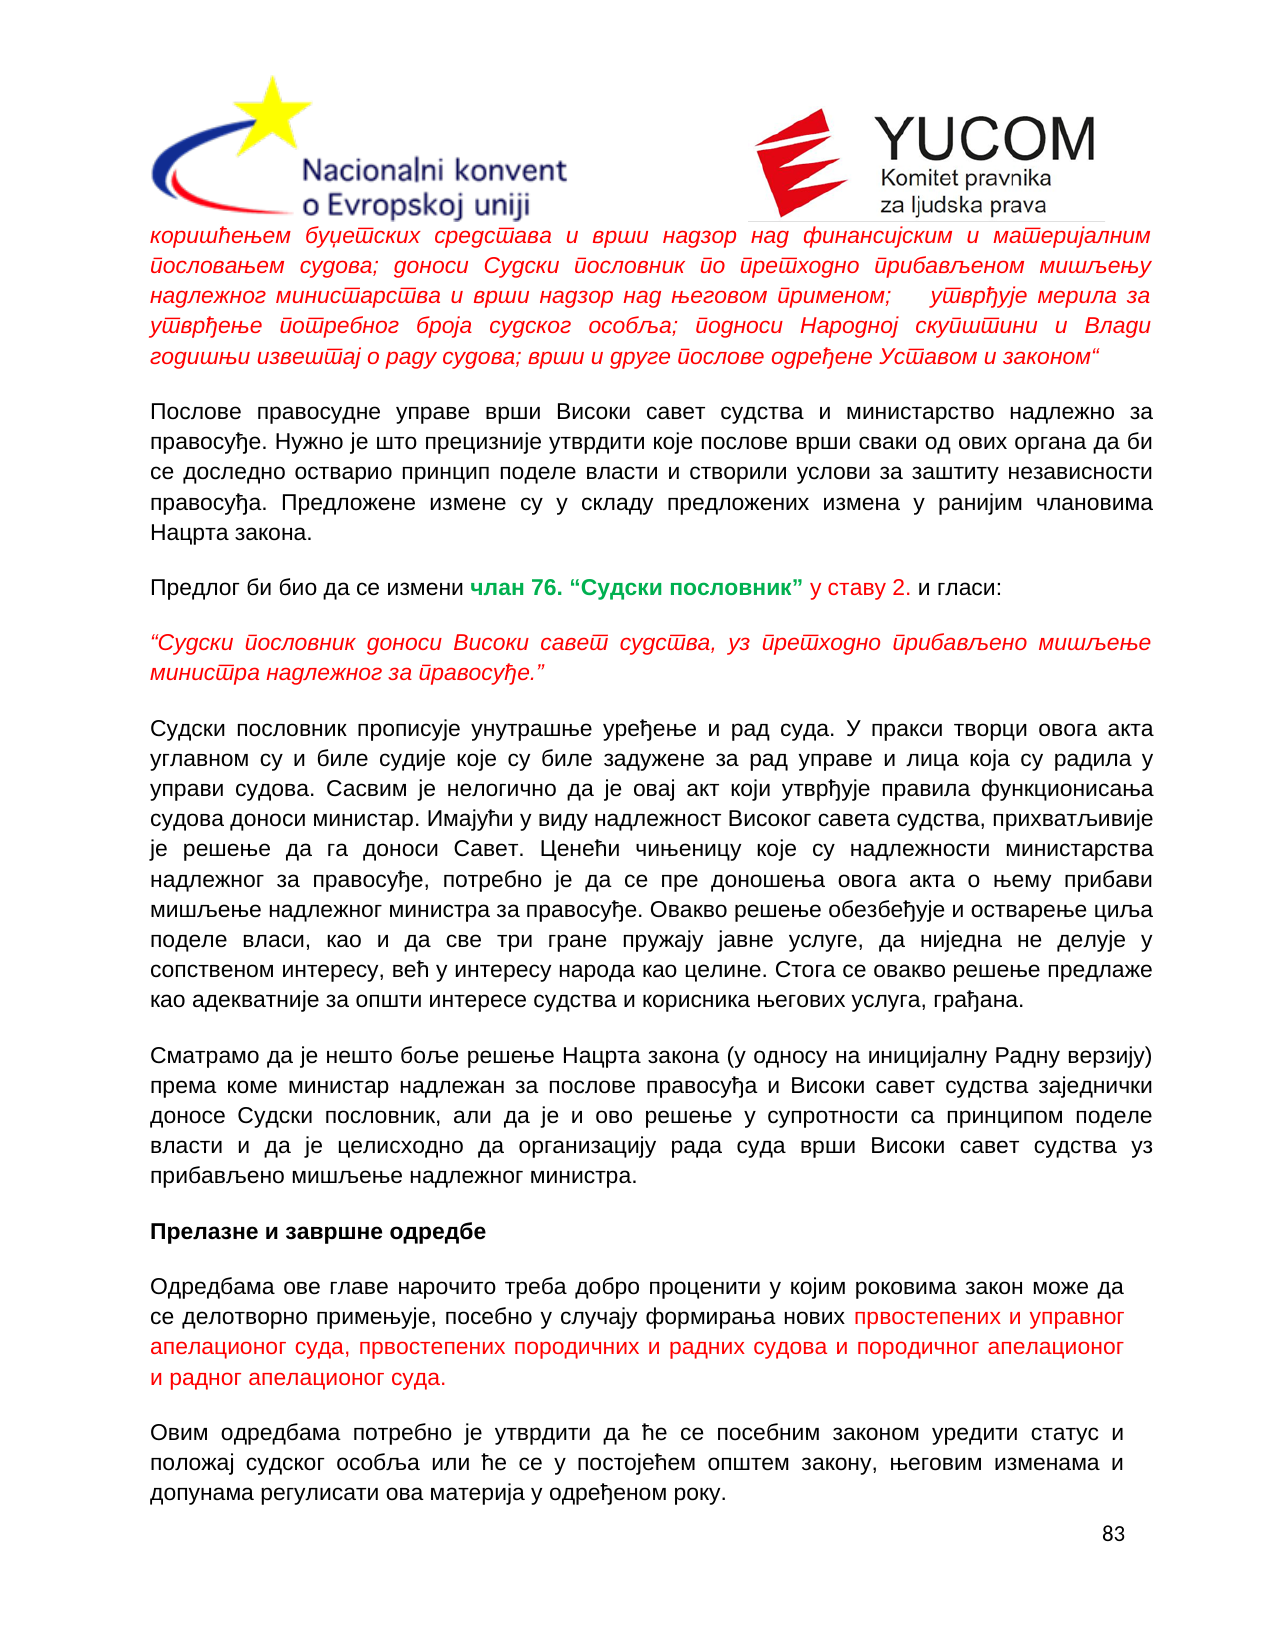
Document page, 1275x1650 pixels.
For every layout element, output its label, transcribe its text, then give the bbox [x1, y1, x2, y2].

text Сматрамо да је нешто боље решење Нацрта закона (у односу на иницијалну Радну верзију) према коме министар надлежан за послове правосуђа и Високи савет судства заједнички доносе Судски пословник, али да је и ово решење у супротности са принципом поделе власти и да је целисходно да организацију рада суда врши Високи савет судства уз прибављено мишљење надлежног министра. [150, 1042, 1154, 1189]
picture [747, 106, 1106, 222]
text Одредбама ове главе нарочито треба добро проценити у којим роковима закон може да се делотворно примењује, посебно у случају формирања нових првостепених и управног апелационог суда, првостепених породичних и радних судова и породичног апелационог и радног апелационог суда. [150, 1273, 1125, 1390]
text Прелазне и завршне одредбе [150, 1218, 1125, 1244]
text Предлог би био да се измени члан 76. “Судски пословник” у ставу 2. и гласи: [150, 574, 1154, 600]
text Овим одредбама потребно је утврдити да ће се посебним законом уредити статус и положај судског особља или ће се у постојећем општем закону, његовим изменама и допунама регулисати ова материја у одређеном року. [150, 1419, 1125, 1506]
text “Судски пословник доноси Високи савет судства, уз претходно прибављено мишљење министра надлежног за правосуђе.” [150, 629, 1154, 686]
text Послове правосудне управе врши Високи савет судства и министарство надлежно за правосуђе. Нужно је што прецизније утврдити које послове врши сваки од ових органа да би се доследно остварио принцип поделе власти и створили услови за заштиту независности правосуђа. Предложене измене су у складу предложених измена у ранијим члановима Нацрта закона. [150, 398, 1154, 545]
text Судски пословник прописује унутрашње уређење и рад суда. У пракси творци овога акта углавном су и биле судије које су биле задужене за рад управе и лица која су радила у управи судова. Сасвим је нелогично да је овај акт који утврђује правила функционисања судова доноси министар. Имајући у виду надлежност Високог савета судства, прихватљивије је решење да га доноси Савет. Ценећи чињеницу које су надлежности министарства надлежног за правосуђе, потребно је да се пре доношења овога акта о њему прибави мишљење надлежног министра за правосуђе. Овакво решење обезбеђује и остварење циља поделе власи, као и да све три гране пружају јавне услуге, да ниједна не делује у сопственом интересу, већ у интересу народа као целине. Стога се овакво решење предлаже као адекватније за општи интересе судства и корисника његових услуга, грађана. [150, 714, 1154, 1013]
picture [150, 75, 568, 222]
